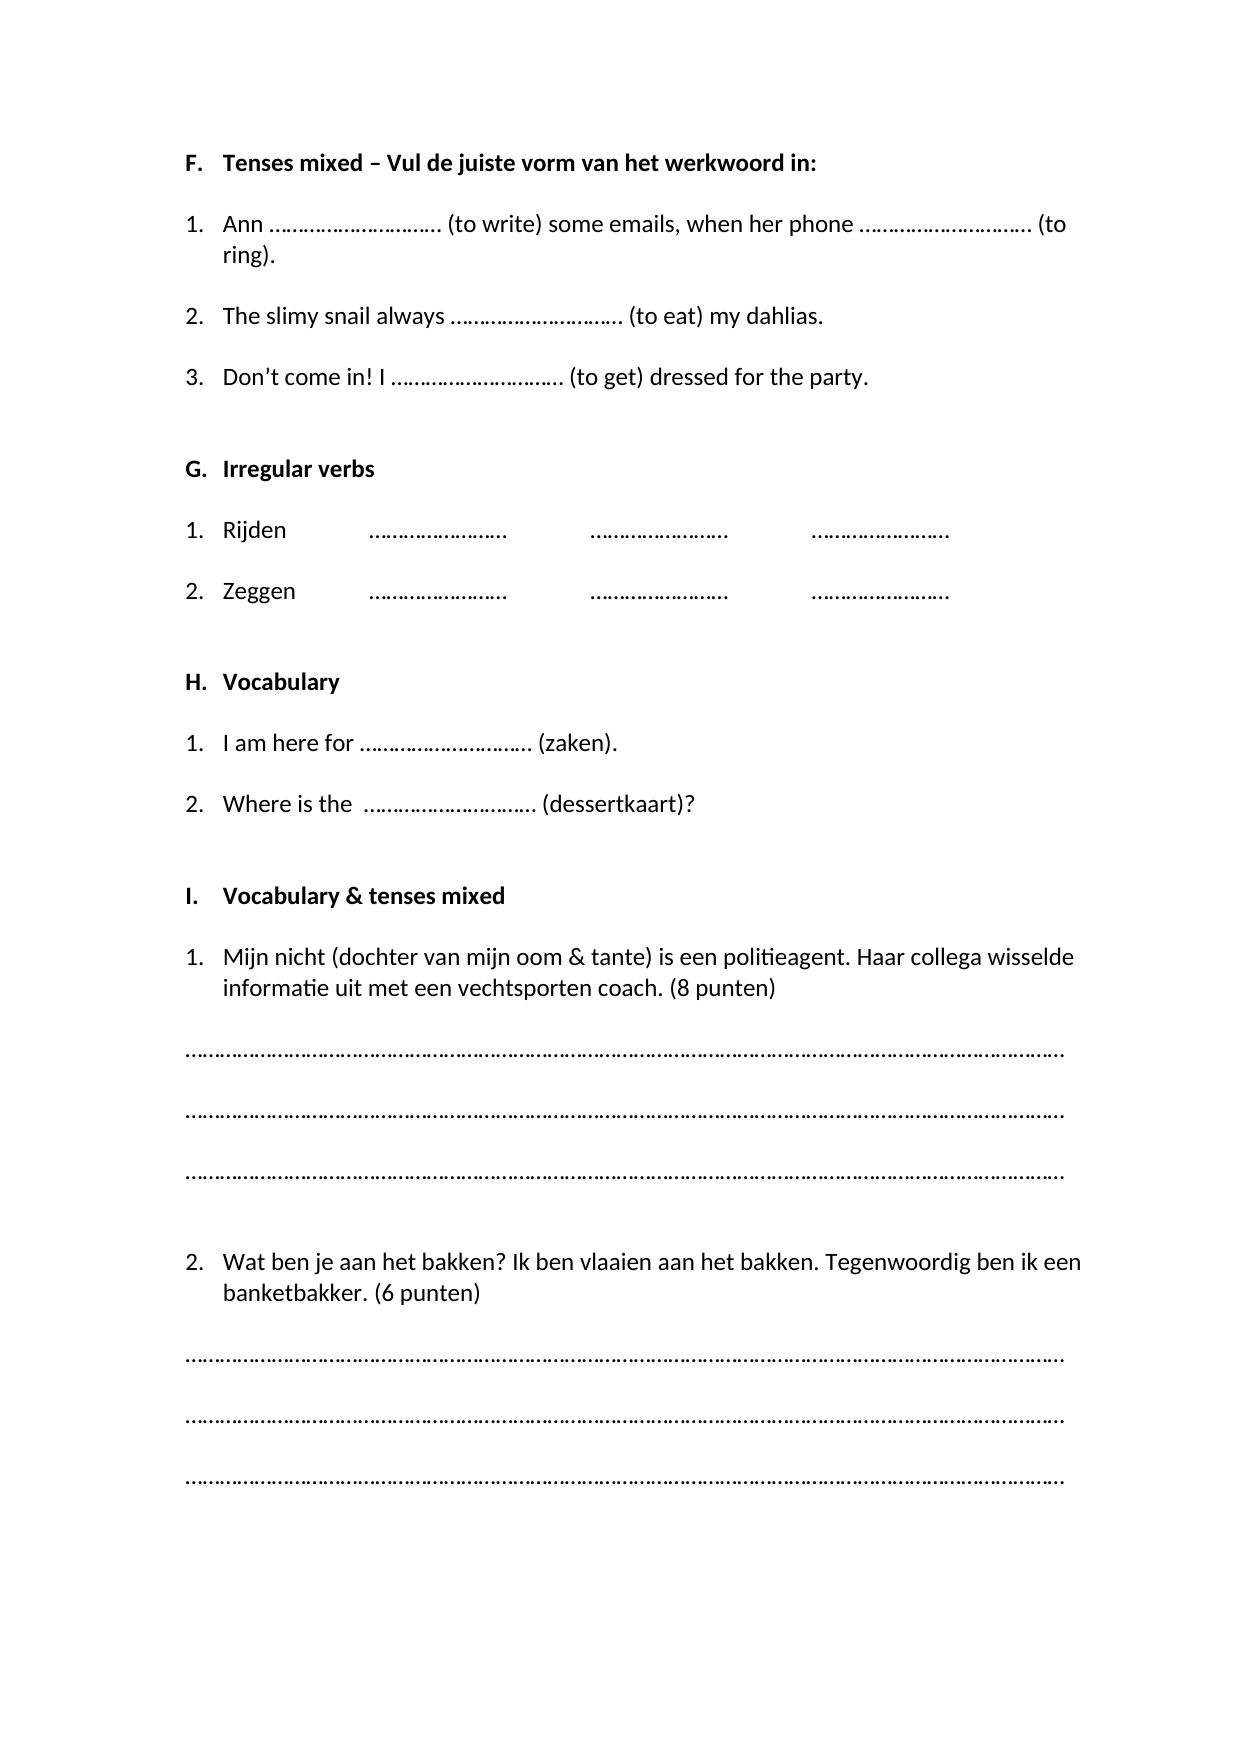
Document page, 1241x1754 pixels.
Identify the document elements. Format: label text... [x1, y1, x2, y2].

text ……………………………………………………………………………………………………………………………………… [185, 1460, 1093, 1491]
list Wat ben je aan het bakken? Ik ben vlaaien aan het bakken. Tegenwoordig ben ik een banketbakker. (6 punten) [185, 1246, 1093, 1307]
list Don’t come in! I ………………………… (to get) dressed for the party. [185, 361, 1093, 392]
list Tenses mixed – Vul de juiste vorm van het werkwoord in: [185, 148, 1093, 178]
text ……………………………………………………………………………………………………………………………………… [185, 1033, 1093, 1063]
list The slimy snail always ………………………… (to eat) my dahlias. [185, 300, 1093, 331]
list Where is the ………………………… (dessertkaart)? [185, 788, 1093, 819]
list Zeggen …………………… …………………… …………………… [185, 575, 1093, 605]
list Rijden …………………… …………………… …………………… [185, 514, 1093, 544]
list I am here for ………………………… (zaken). [185, 727, 1093, 758]
text ……………………………………………………………………………………………………………………………………… [185, 1094, 1093, 1124]
list Mijn nicht (dochter van mijn oom & tante) is een politieagent. Haar collega wisselde informatie uit met een vechtsporten coach. (8 punten) [185, 941, 1093, 1002]
text ……………………………………………………………………………………………………………………………………… [185, 1338, 1093, 1368]
text ……………………………………………………………………………………………………………………………………… [185, 1399, 1093, 1429]
list Vocabulary & tenses mixed [185, 880, 1093, 911]
list Vocabulary [185, 666, 1093, 697]
list Irregular verbs [185, 453, 1093, 483]
list Ann ………………………… (to write) some emails, when her phone ………………………… (to ring). [185, 209, 1093, 270]
text ……………………………………………………………………………………………………………………………………… [185, 1155, 1093, 1185]
